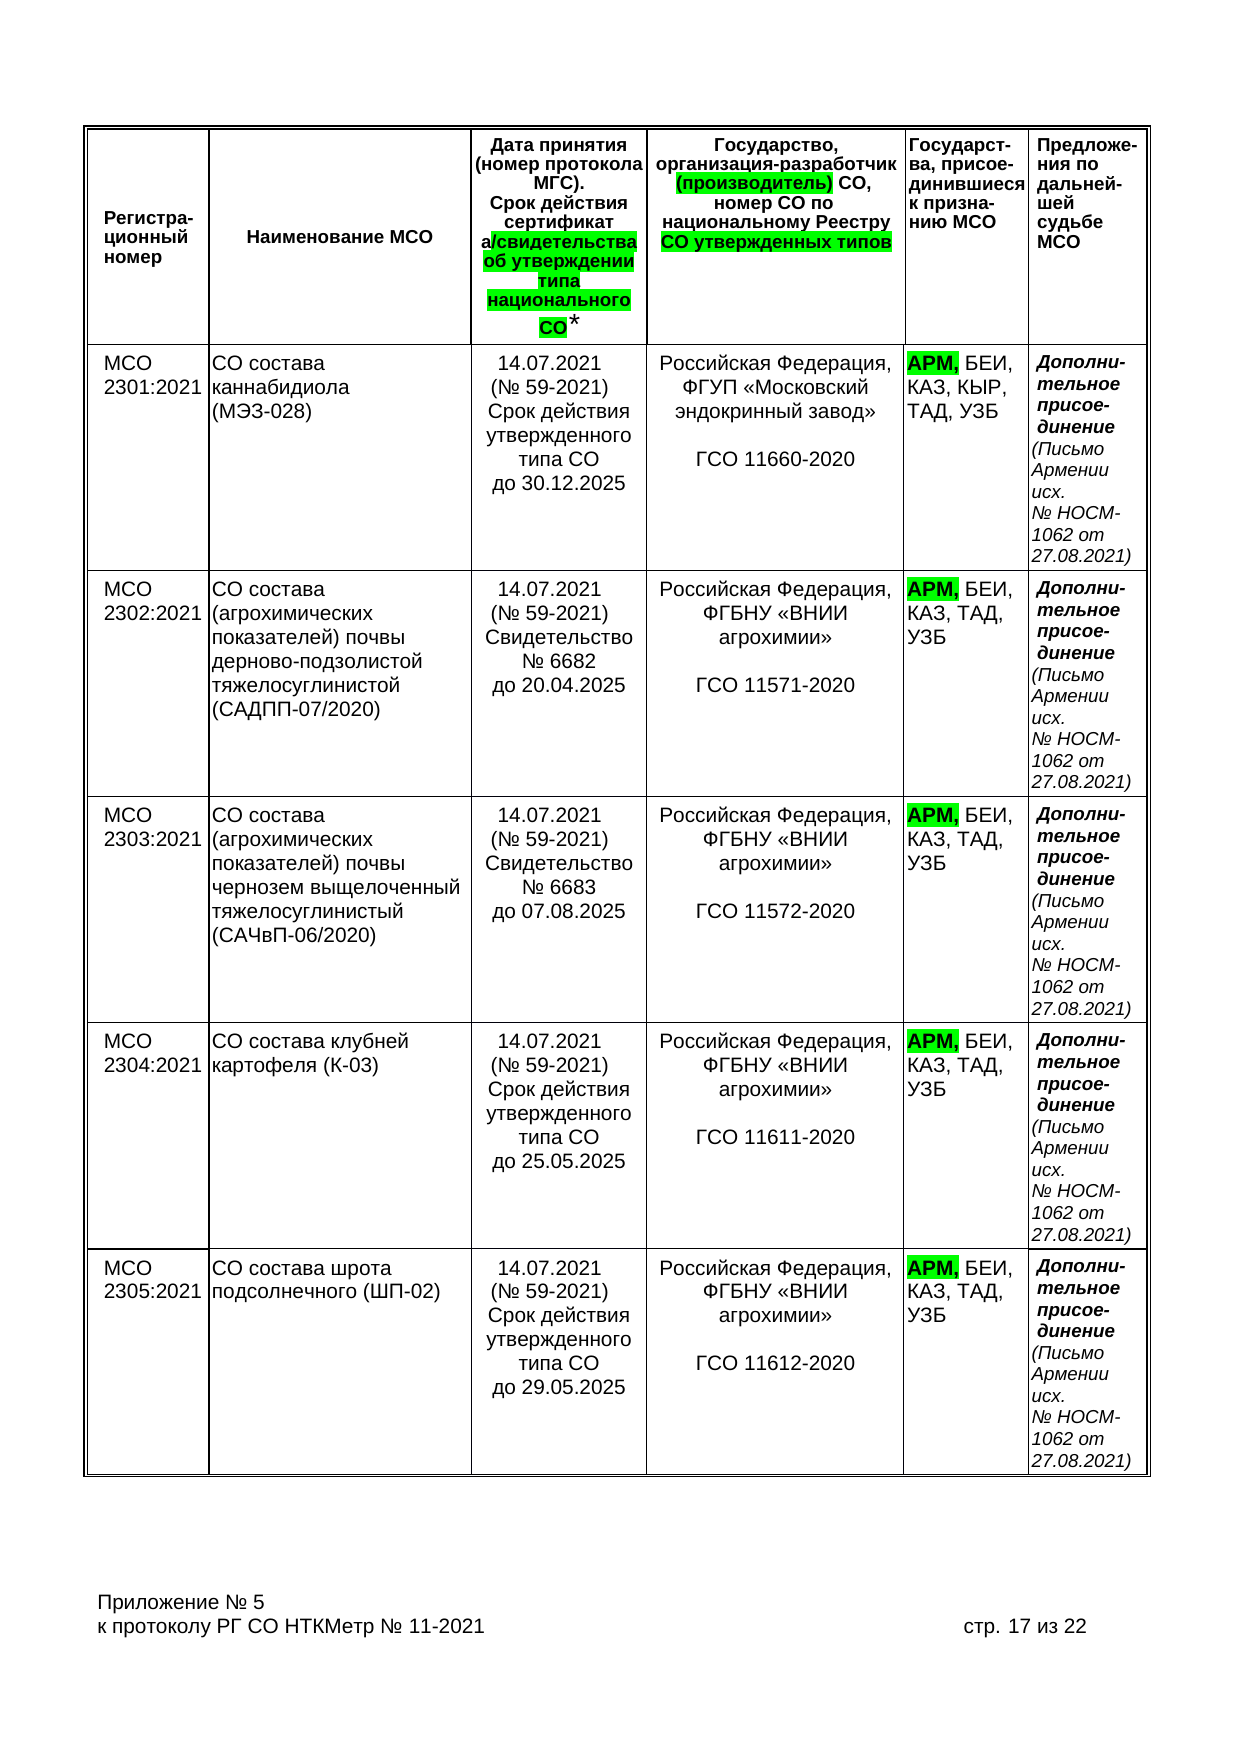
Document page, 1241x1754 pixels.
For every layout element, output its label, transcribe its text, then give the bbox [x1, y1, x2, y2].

table_cell МСО 2302:2021 [88, 571, 208, 796]
table_cell СО состава (агрохимических показателей) почвы дерново-подзолистой тяжелосуглинистой (САДПП-07/2020) [210, 571, 471, 796]
table_cell Российская Федерация, ФГБНУ «ВНИИ агрохимии» ГСО 11611-2020 [647, 1023, 903, 1248]
table_cell СО состава клубней картофеля (К-03) [210, 1023, 471, 1248]
table_cell Дополни-тельное присое-динение (Письмо Армении исх. № НОСМ-1062 от 27.08.2021) [1029, 1023, 1146, 1248]
table_cell МСО 2305:2021 [88, 1250, 208, 1474]
table_cell СО состава каннабидиола (МЭЗ-028) [210, 345, 471, 570]
table_cell Российская Федерация, ФГБНУ «ВНИИ агрохимии» ГСО 11571-2020 [647, 571, 903, 796]
table_cell СО состава (агрохимических показателей) почвы чернозем выщелоченный тяжелосуглинистый (САЧвП-06/2020) [210, 797, 471, 1022]
table_cell 14.07.2021 (№ 59-2021) Свидетельство № 6683 до 07.08.2025 [472, 797, 646, 1022]
table_header Предложе-ния по дальней-шей судьбе МСО [1029, 130, 1146, 344]
table_header Наименование МСО [210, 130, 470, 344]
table_cell Дополни-тельное присое-динение (Письмо Армении исх. № НОСМ-1062 от 27.08.2021) [1029, 797, 1146, 1022]
table_cell 14.07.2021 (№ 59-2021) Срок действия утвержденного типа СО до 30.12.2025 [472, 345, 646, 570]
table_cell АРМ, БЕИ, КАЗ, ТАД, УЗБ [904, 1249, 1028, 1474]
table_cell Российская Федерация, ФГБНУ «ВНИИ агрохимии» ГСО 11612-2020 [647, 1249, 903, 1474]
table_cell 14.07.2021 (№ 59-2021) Свидетельство № 6682 до 20.04.2025 [472, 571, 646, 796]
table_cell Российская Федерация, ФГБНУ «ВНИИ агрохимии» ГСО 11572-2020 [647, 797, 903, 1022]
table_cell МСО 2303:2021 [88, 797, 208, 1022]
table_cell 14.07.2021 (№ 59-2021) Срок действия утвержденного типа СО до 25.05.2025 [472, 1023, 646, 1248]
table_cell АРМ, БЕИ, КАЗ, ТАД, УЗБ [904, 571, 1028, 796]
table_cell Дополни-тельное присое-динение (Письмо Армении исх. № НОСМ-1062 от 27.08.2021) [1029, 1250, 1146, 1474]
table_cell 14.07.2021 (№ 59-2021) Срок действия утвержденного типа СО до 29.05.2025 [472, 1249, 646, 1474]
table_header Государст-ва, присое-динившиеся к призна-нию МСО [906, 130, 1028, 344]
table_cell Российская Федерация, ФГУП «Московский эндокринный завод» ГСО 11660-2020 [647, 345, 903, 570]
table_cell СО состава шрота подсолнечного (ШП-02) [210, 1249, 471, 1474]
table_header Регистра-ционный номер [88, 130, 208, 344]
table_cell Дополни-тельное присое-динение (Письмо Армении исх. № НОСМ-1062 от 27.08.2021) [1029, 345, 1146, 570]
table_cell Дополни-тельное присое-динение (Письмо Армении исх. № НОСМ-1062 от 27.08.2021) [1029, 571, 1146, 796]
table_header Дата принятия (номер протокола МГС). Срок действия сертификата/свидетельства об утверждении типа национального СО* [472, 130, 646, 344]
table_cell МСО 2304:2021 [88, 1023, 208, 1248]
table_cell АРМ, БЕИ, КАЗ, ТАД, УЗБ [904, 797, 1028, 1022]
table_header Государство, организация-разработчик (производитель) СО, номер СО по национальному Реестру СО утвержденных типов [648, 130, 905, 344]
table_cell МСО 2301:2021 [88, 345, 208, 570]
table_cell АРМ, БЕИ, КАЗ, КЫР, ТАД, УЗБ [904, 345, 1028, 570]
table_cell АРМ, БЕИ, КАЗ, ТАД, УЗБ [904, 1023, 1028, 1248]
